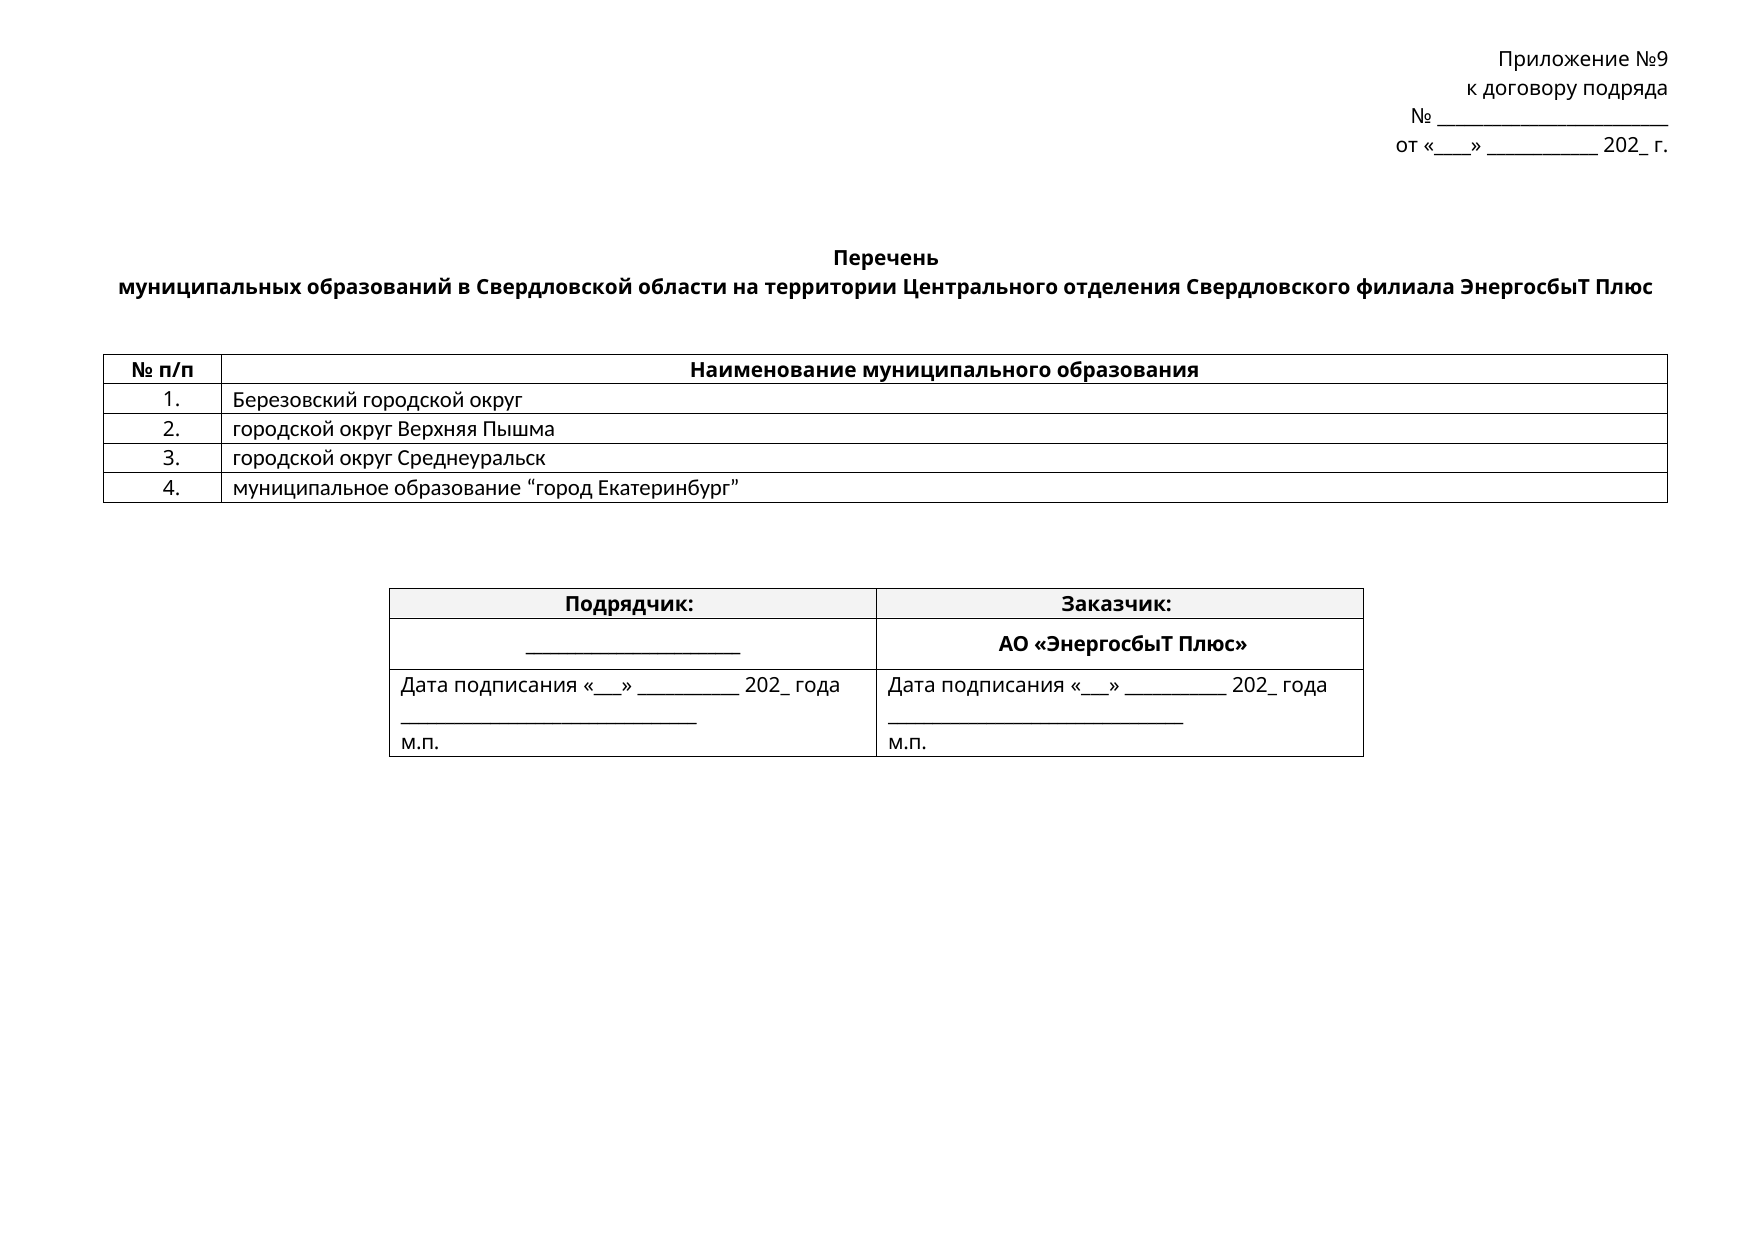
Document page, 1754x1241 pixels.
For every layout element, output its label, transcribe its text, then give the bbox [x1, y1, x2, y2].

table_cell Дата подписания «___» ___________ 202_ года _________________________________ м.п. [390, 670, 876, 756]
table_cell городской округ Среднеуральск [222, 444, 1667, 472]
table_cell городской округ Верхняя Пышма [222, 414, 1667, 442]
text к договору подряда [738, 73, 1668, 101]
table_cell АО «ЭнергосбыТ Плюс» [877, 619, 1363, 669]
table_header № п/п [104, 355, 221, 383]
subtitle Приложение №9 [1255, 44, 1668, 73]
table_cell [104, 384, 221, 413]
text муниципальных образований в Свердловской области на территории Центрального отделения Свердловского филиала ЭнергосбыТ Плюс [103, 272, 1668, 300]
table_cell [104, 473, 221, 502]
text от «____» ____________ 202_ г. [1255, 130, 1668, 158]
table_header Подрядчик: [390, 589, 876, 617]
table_header Заказчик: [877, 589, 1363, 617]
table_cell Березовский городской округ [222, 384, 1667, 413]
text № _________________________ [738, 101, 1668, 130]
table_cell муниципальное образование “город Екатеринбург” [222, 473, 1667, 502]
table_header Наименование муниципального образования [222, 355, 1667, 383]
table_cell [104, 414, 221, 442]
table_cell __________________________ [390, 619, 876, 669]
text Перечень [103, 243, 1668, 272]
table_cell [104, 444, 221, 472]
table_cell Дата подписания «___» ___________ 202_ года _________________________________ м.п. [877, 670, 1363, 756]
